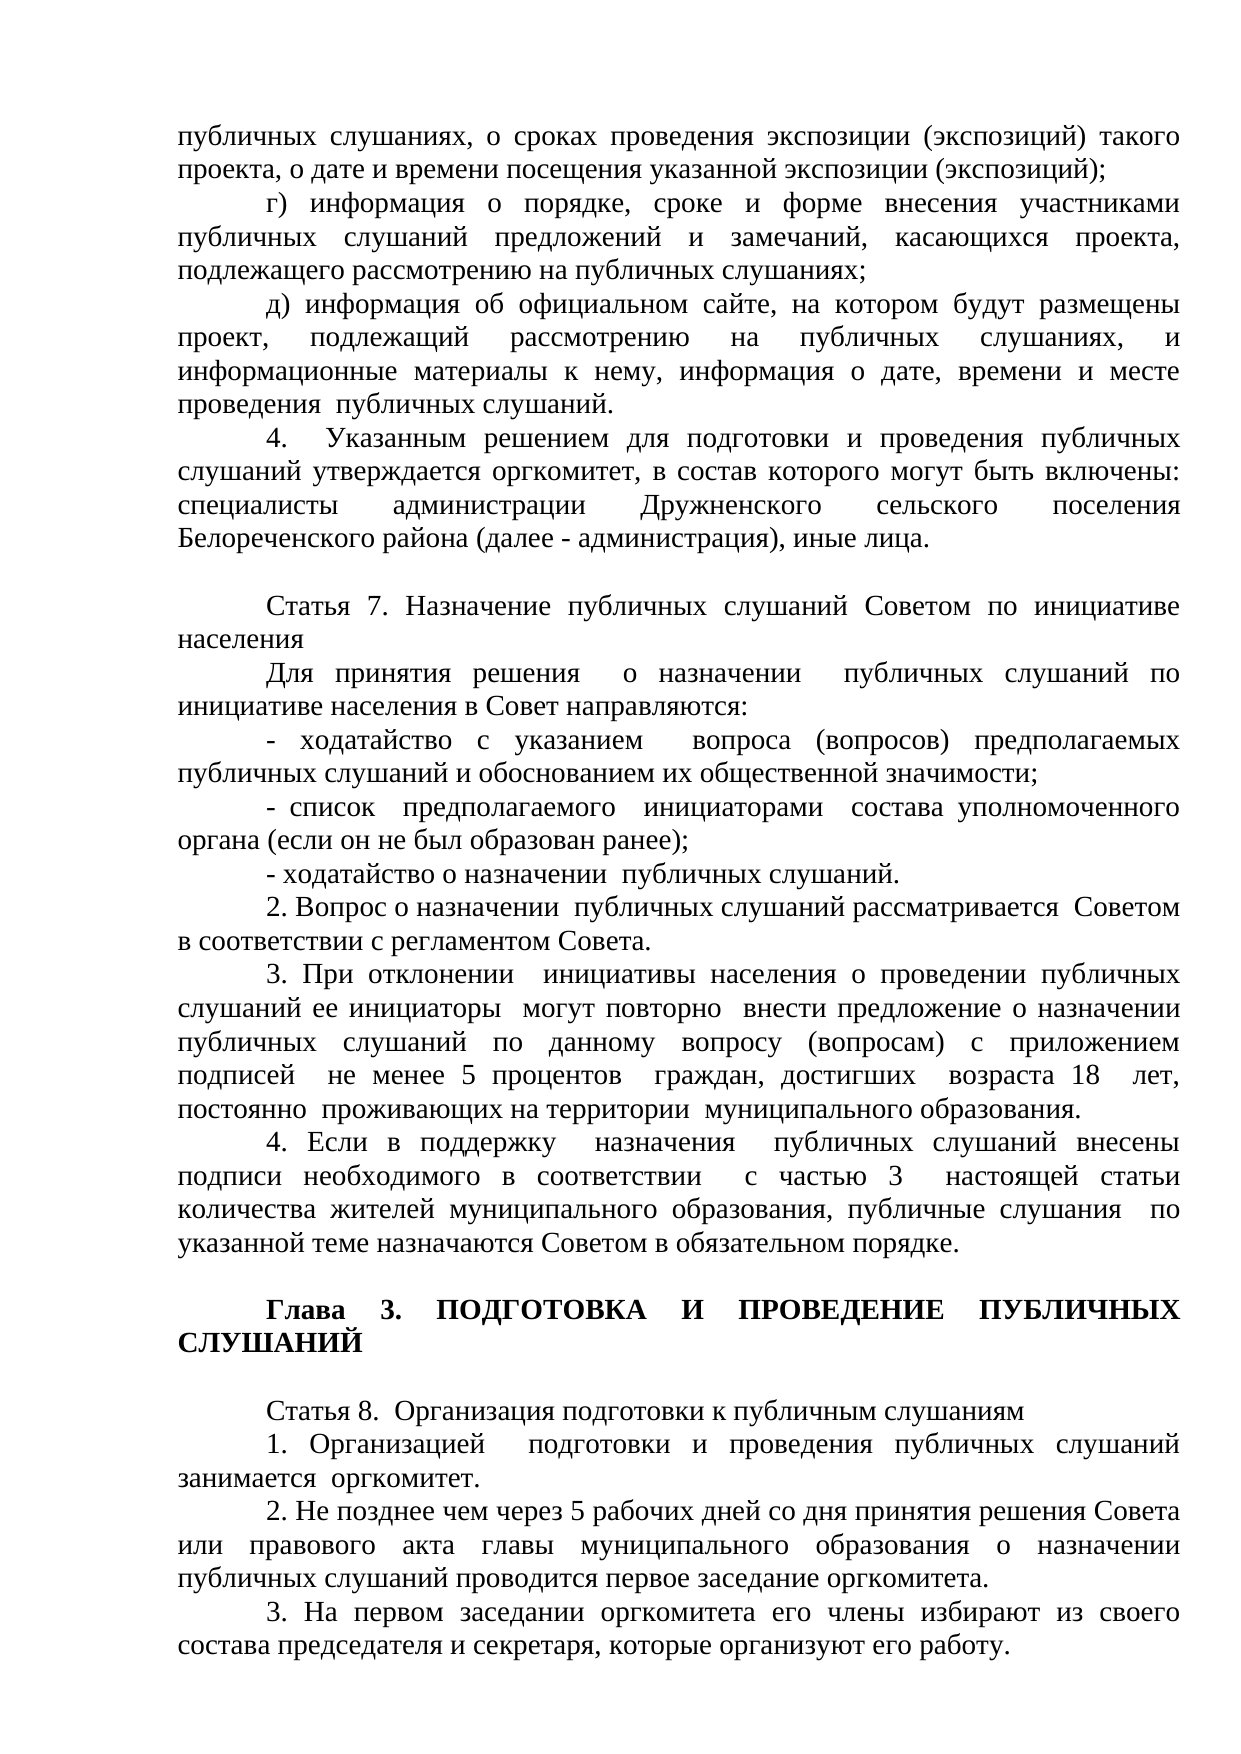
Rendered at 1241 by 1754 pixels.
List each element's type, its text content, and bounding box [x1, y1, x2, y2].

text д) информация об официальном сайте, на котором будут размещены проект, подлежащий рассмотрению на публичных слушаниях, и информационные материалы к нему, информация о дате, времени и месте проведения публичных слушаний. [177, 286, 1181, 420]
text - список предполагаемого инициаторами состава уполномоченного органа (если он не был образован ранее); [177, 789, 1181, 856]
text 2. Не позднее чем через 5 рабочих дней со дня принятия решения Совета или правового акта главы муниципального образования о назначении публичных слушаний проводится первое заседание оргкомитета. [177, 1493, 1181, 1594]
text Для принятия решения о назначении публичных слушаний по инициативе населения в Совет направляются: [177, 655, 1181, 722]
text - ходатайство о назначении публичных слушаний. [177, 856, 1181, 889]
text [177, 118, 1181, 185]
text Статья 8. Организация подготовки к публичным слушаниям [177, 1393, 1181, 1426]
text 4. Указанным решением для подготовки и проведения публичных слушаний утверждается оргкомитет, в состав которого могут быть включены: специалисты администрации Дружненского сельского поселения Белореченского района (далее - администрация), иные лица. [177, 420, 1181, 554]
text Глава 3. ПОДГОТОВКА И ПРОВЕДЕНИЕ ПУБЛИЧНЫХ СЛУШАНИЙ [177, 1292, 1181, 1359]
text - ходатайство с указанием вопроса (вопросов) предполагаемых публичных слушаний и обоснованием их общественной значимости; [177, 722, 1181, 789]
text 2. Вопрос о назначении публичных слушаний рассматривается Советом в соответствии с регламентом Совета. [177, 889, 1181, 957]
text 3. При отклонении инициативы населения о проведении публичных слушаний ее инициаторы могут повторно внести предложение о назначении публичных слушаний по данному вопросу (вопросам) с приложением подписей не менее 5 процентов граждан, достигших возраста 18 лет, постоянно проживающих на территории муниципального образования. [177, 957, 1181, 1124]
text Статья 7. Назначение публичных слушаний Советом по инициативе населения [177, 588, 1181, 655]
text 4. Если в поддержку назначения публичных слушаний внесены подписи необходимого в соответствии с частью 3 настоящей статьи количества жителей муниципального образования, публичные слушания по указанной теме назначаются Советом в обязательном порядке. [177, 1124, 1181, 1258]
text г) информация о порядке, сроке и форме внесения участниками публичных слушаний предложений и замечаний, касающихся проекта, подлежащего рассмотрению на публичных слушаниях; [177, 185, 1181, 286]
text 1. Организацией подготовки и проведения публичных слушаний занимается оргкомитет. [177, 1426, 1181, 1493]
text 3. На первом заседании оргкомитета его члены избирают из своего состава председателя и секретаря, которые организуют его работу. [177, 1594, 1181, 1661]
